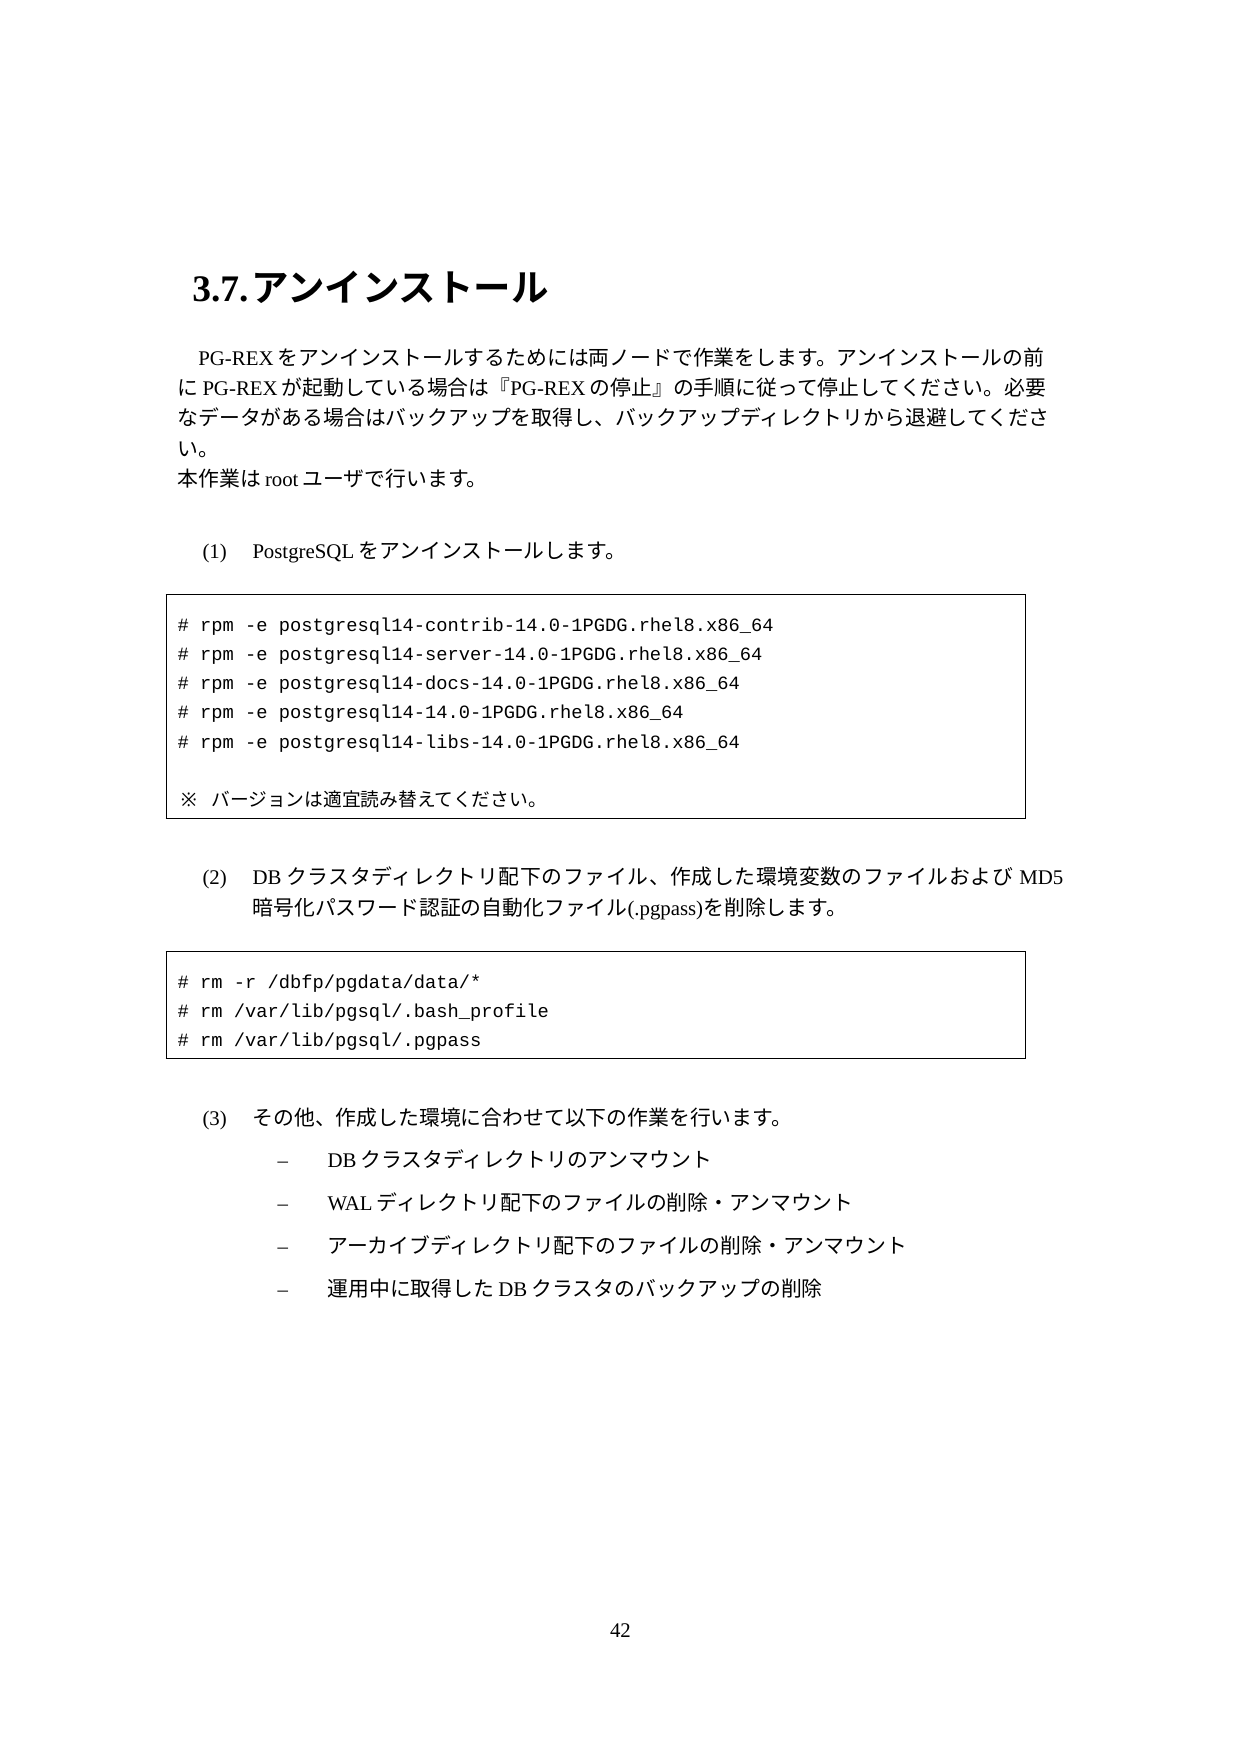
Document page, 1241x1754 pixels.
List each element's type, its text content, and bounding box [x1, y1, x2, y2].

table_header # rpm -e postgresql14-contrib-14.0-1PGDG.rhel8.x86_64 # rpm -e postgresql14-server-14.0-1PGDG.rhel8.x86_64 # rpm -e postgresql14-docs-14.0-1PGDG.rhel8.x86_64 # rpm -e postgresql14-14.0-1PGDG.rhel8.x86_64 # rpm -e postgresql14-libs-14.0-1PGDG.rhel8.x86_64 ※ バージョンは適宜読み替えてください。 [167, 595, 1025, 818]
list WALディレクトリ配下のファイルの削除・アンマウント [277, 1186, 1054, 1217]
list アーカイブディレクトリ配下のファイルの削除・アンマウント [277, 1229, 1054, 1259]
list PostgreSQLをアンインストールします。 [202, 534, 1063, 564]
subtitle アンインストール [192, 261, 1063, 312]
text PG-REXをアンインストールするためには両ノードで作業をします。アンインストールの前にPG-REXが起動している場合は『PG-REXの停止』の手順に従って停止してください。必要なデータがある場合はバックアップを取得し、バックアップディレクトリから退避してください。 [177, 341, 1054, 462]
table_header # rm -r /dbfp/pgdata/data/* # rm /var/lib/pgsql/.bash_profile # rm /var/lib/pgsql/.pgpass [167, 952, 1025, 1058]
list DBクラスタディレクトリ配下のファイル、作成した環境変数のファイルおよびMD5暗号化パスワード認証の自動化ファイル(.pgpass)を削除します。 [202, 861, 1063, 921]
text 本作業はrootユーザで行います。 [177, 462, 1054, 492]
list その他、作成した環境に合わせて以下の作業を行います。 [202, 1101, 1063, 1131]
list DBクラスタディレクトリのアンマウント [277, 1144, 1054, 1174]
list 運用中に取得したDBクラスタのバックアップの削除 [277, 1272, 1054, 1302]
